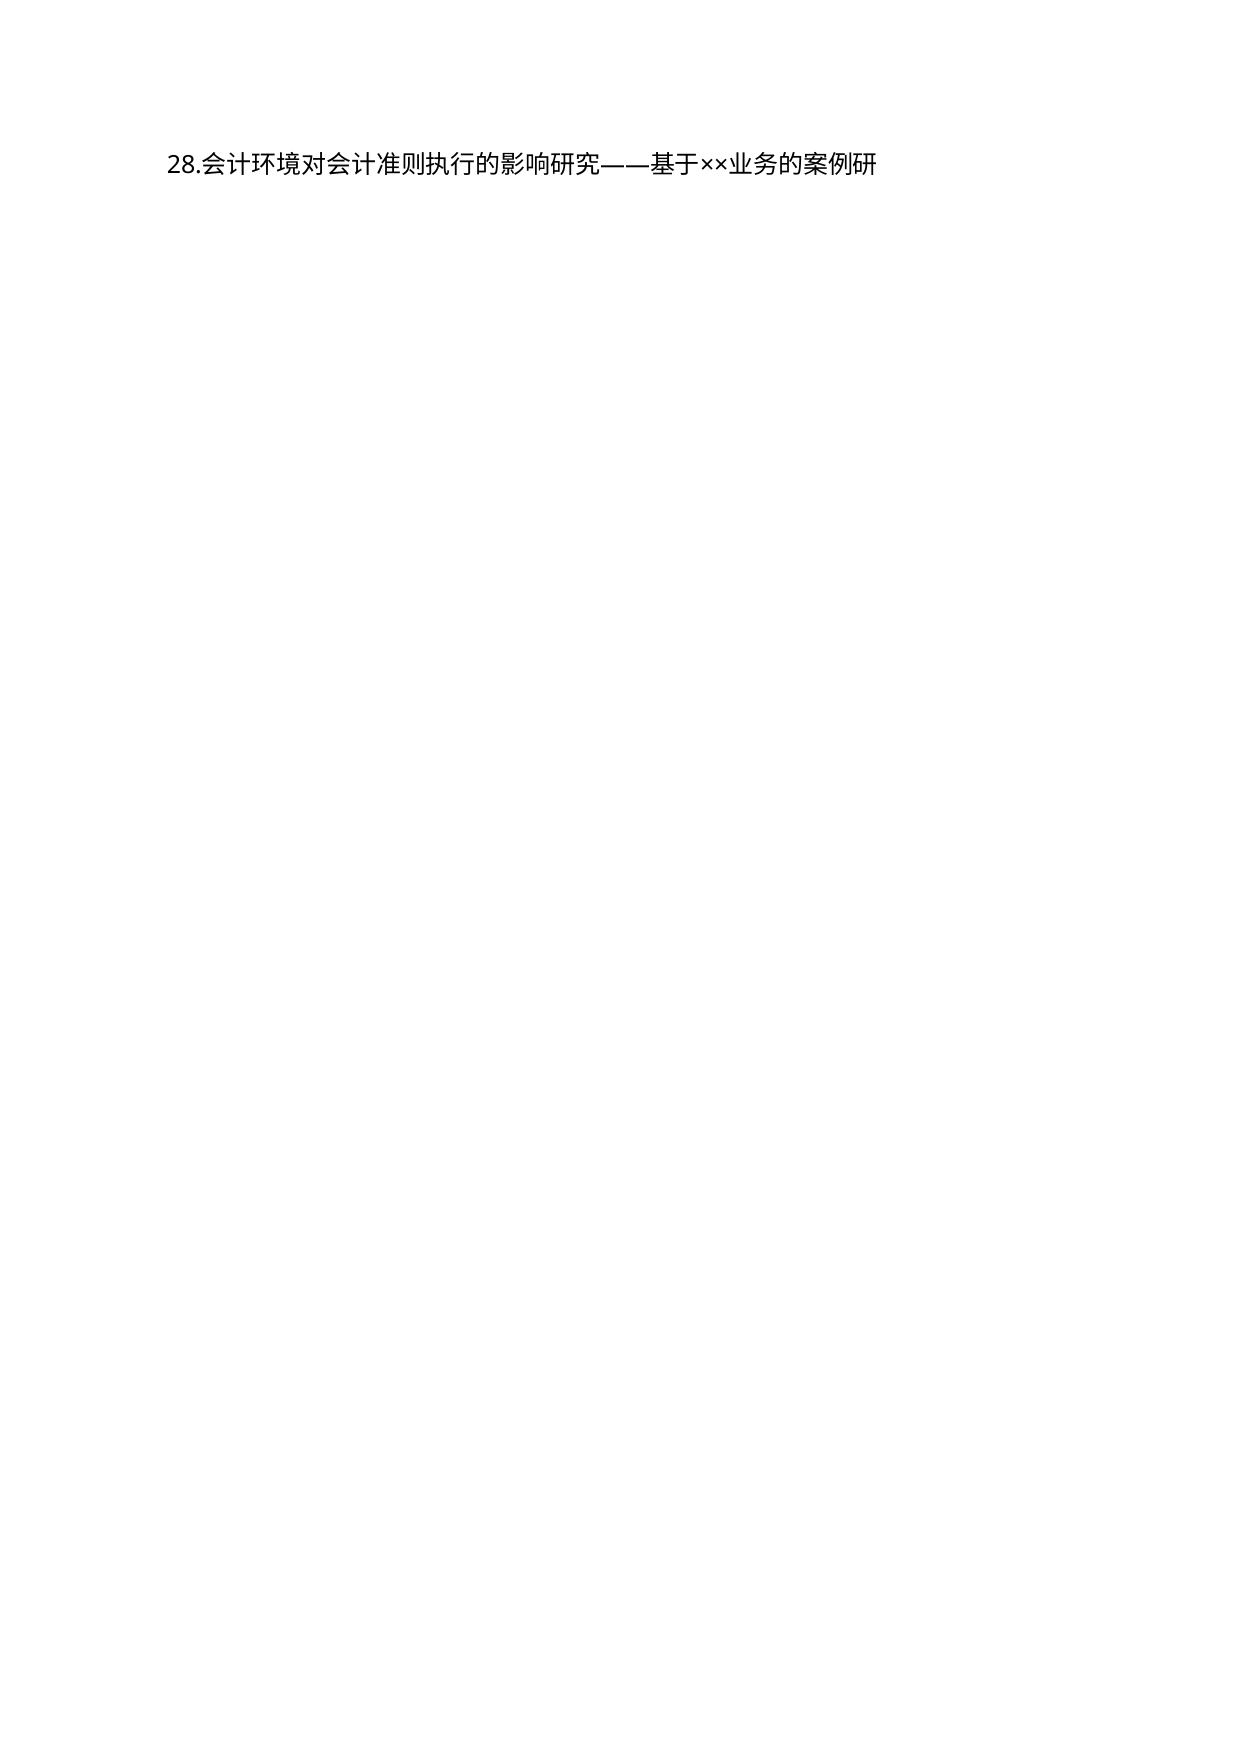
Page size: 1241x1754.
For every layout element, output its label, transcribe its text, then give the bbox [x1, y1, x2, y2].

text 28.会计环境对会计准则执行的影响研究——基于××业务的案例研 [167, 149, 1054, 180]
